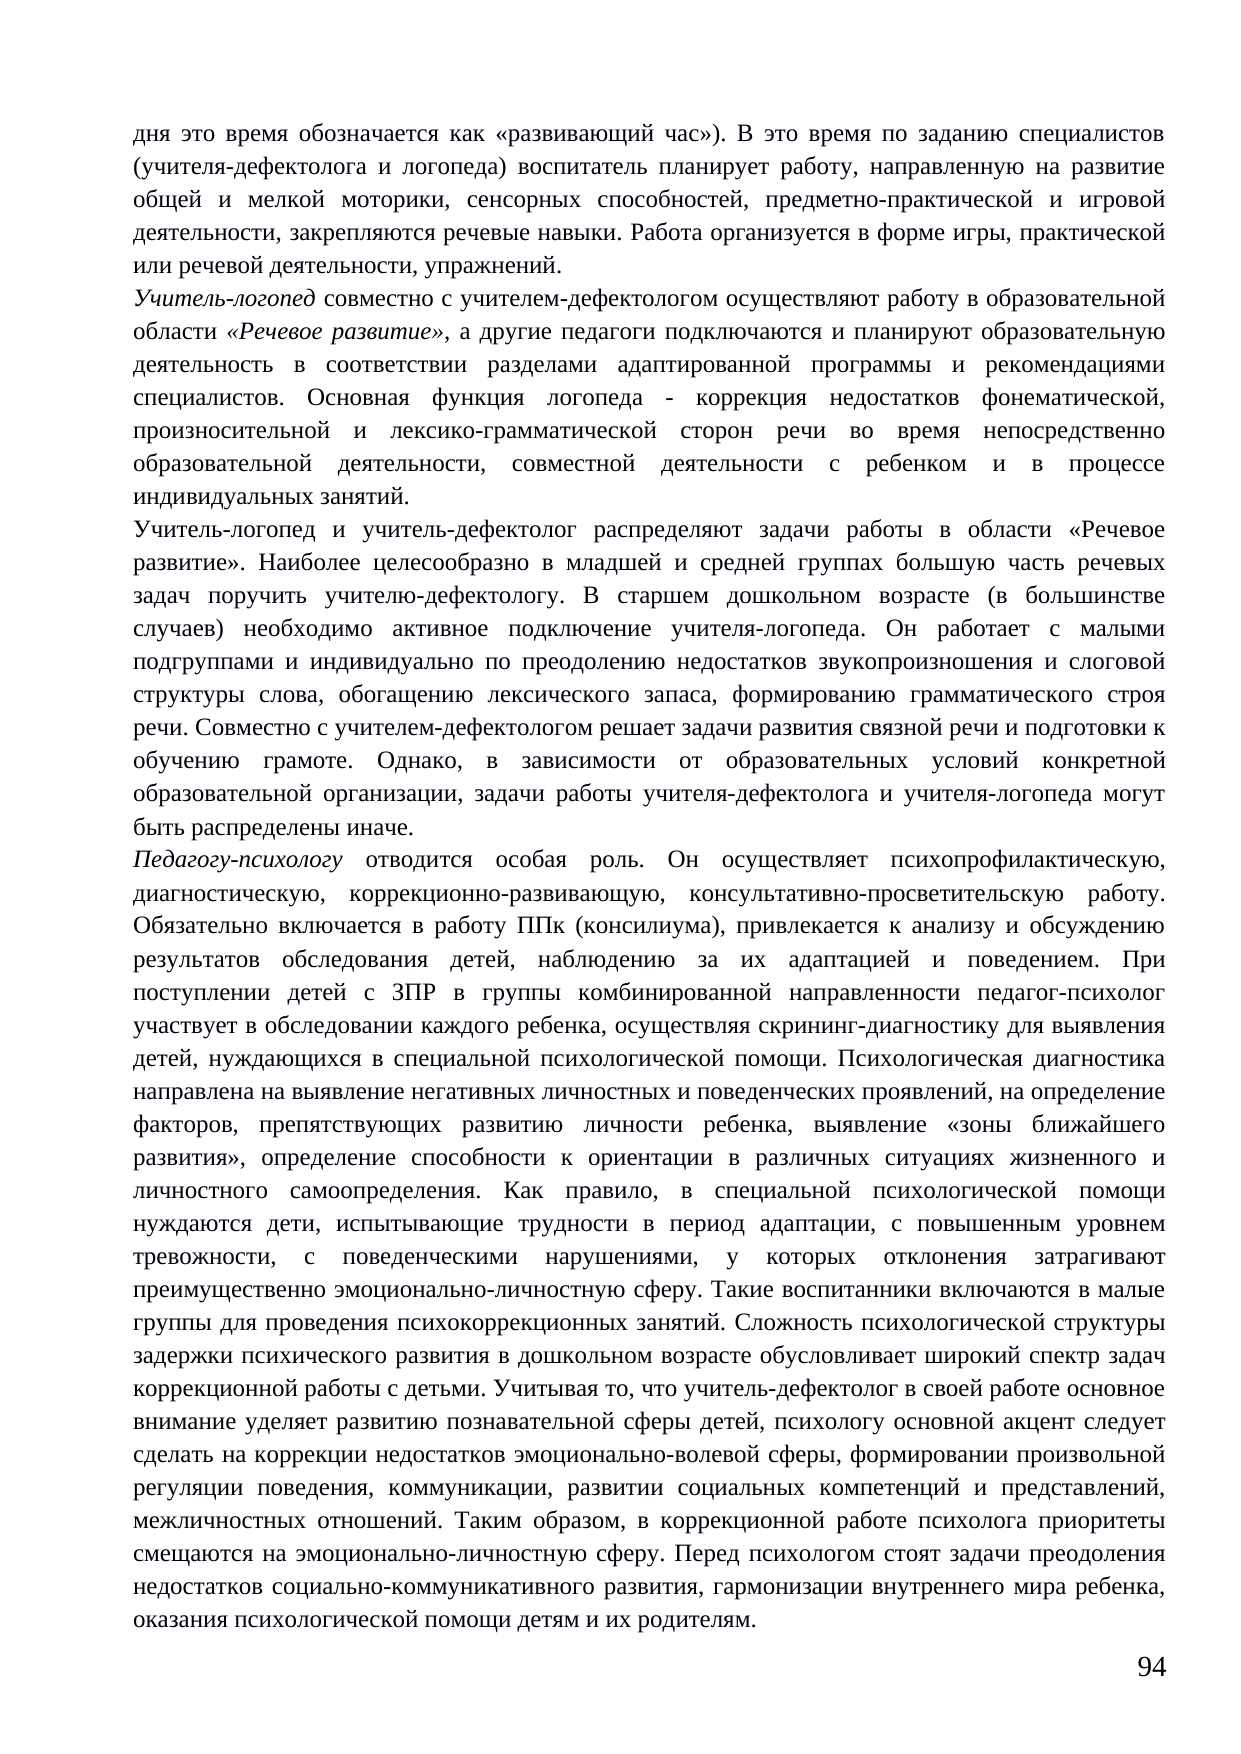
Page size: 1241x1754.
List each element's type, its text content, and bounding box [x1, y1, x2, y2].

text Педагогу-психологу отводится особая роль. Он осуществляет психопрофилактическую, диагностическую, коррекционно-развивающую, консультативно-просветительскую работу. Обязательно включается в работу ППк (консилиума), привлекается к анализу и обсуждению результатов обследования детей, наблюдению за их адаптацией и поведением. При поступлении детей с ЗПР в группы комбинированной направленности педагог-психолог участвует в обследовании каждого ребенка, осуществляя скрининг-диагностику для выявления детей, нуждающихся в специальной психологической помощи. Психологическая диагностика направлена на выявление негативных личностных и поведенческих проявлений, на определение факторов, препятствующих развитию личности ребенка, выявление «зоны ближайшего развития», определение способности к ориентации в различных ситуациях жизненного и личностного самоопределения. Как правило, в специальной психологической помощи нуждаются дети, испытывающие трудности в период адаптации, с повышенным уровнем тревожности, с поведенческими нарушениями, у которых отклонения затрагивают преимущественно эмоционально-личностную сферу. Такие воспитанники включаются в малые группы для проведения психокоррекционных занятий. Сложность психологической структуры задержки психического развития в дошкольном возрасте обусловливает широкий спектр задач коррекционной работы с детьми. Учитывая то, что учитель-дефектолог в своей работе основное внимание уделяет развитию познавательной сферы детей, психологу основной акцент следует сделать на коррекции недостатков эмоционально-волевой сферы, формировании произвольной регуляции поведения, коммуникации, развитии социальных компетенций и представлений, межличностных отношений. Таким образом, в коррекционной работе психолога приоритеты смещаются на эмоционально-личностную сферу. Перед психологом стоят задачи преодоления недостатков социально-коммуникативного развития, гармонизации внутреннего мира ребенка, оказания психологической помощи детям и их родителям. [133, 844, 1166, 1633]
text Учитель-логопед совместно с учителем-дефектологом осуществляют работу в образовательной области «Речевое развитие», а другие педагоги подключаются и планируют образовательную деятельность в соответствии разделами адаптированной программы и рекомендациями специалистов. Основная функция логопеда - коррекция недостатков фонематической, произносительной и лексико-грамматической сторон речи во время непосредственно образовательной деятельности, совместной деятельности с ребенком и в процессе индивидуальных занятий. [133, 283, 1166, 510]
text Учитель-логопед и учитель-дефектолог распределяют задачи работы в области «Речевое развитие». Наиболее целесообразно в младшей и средней группах большую часть речевых задач поручить учителю-дефектологу. В старшем дошкольном возрасте (в большинстве случаев) необходимо активное подключение учителя-логопеда. Он работает с малыми подгруппами и индивидуально по преодолению недостатков звукопроизношения и слоговой структуры слова, обогащению лексического запаса, формированию грамматического строя речи. Совместно с учителем-дефектологом решает задачи развития связной речи и подготовки к обучению грамоте. Однако, в зависимости от образовательных условий конкретной образовательной организации, задачи работы учителя-дефектолога и учителя-логопеда могут быть распределены иначе. [133, 514, 1166, 840]
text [133, 118, 1166, 279]
